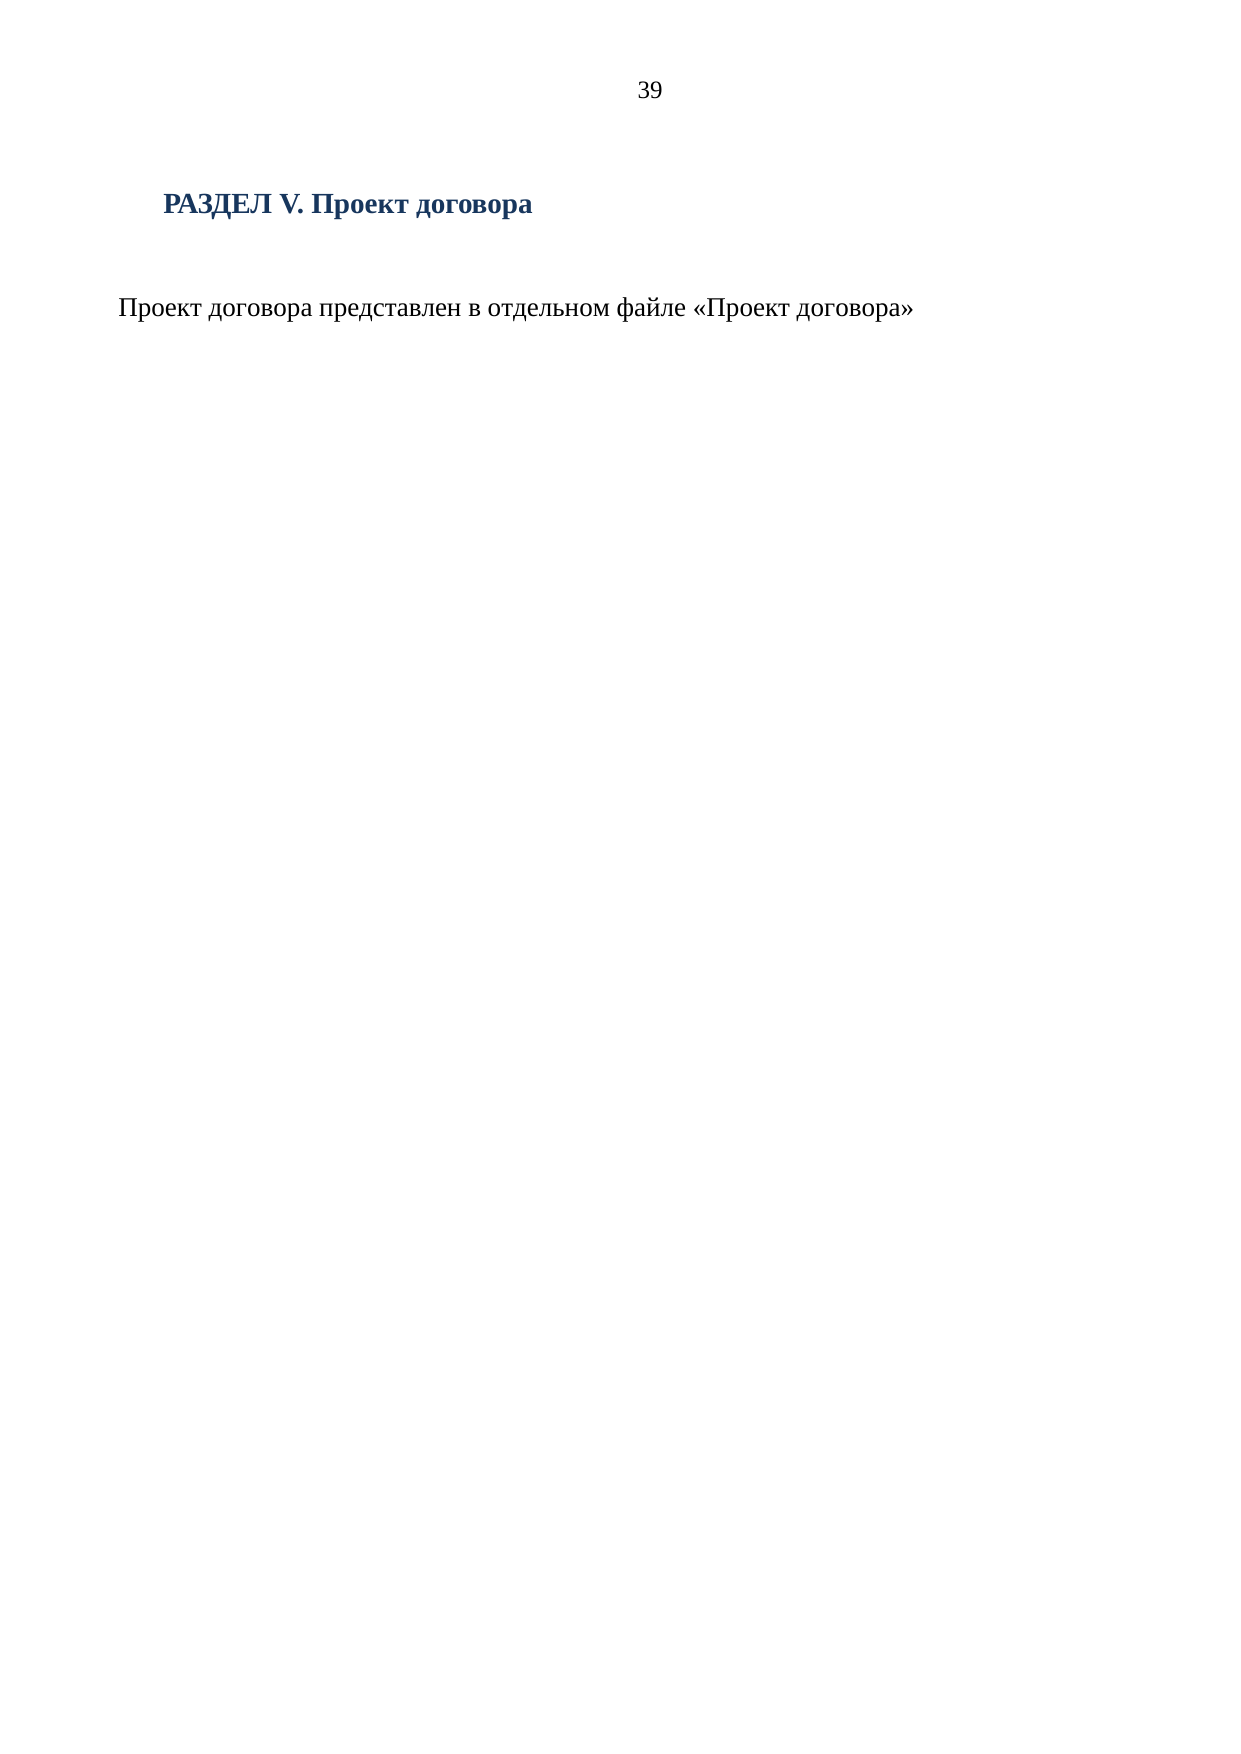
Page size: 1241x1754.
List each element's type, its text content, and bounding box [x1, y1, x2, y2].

text Проект договора представлен в отдельном файле «Проект договора» [118, 291, 1181, 322]
text РАЗДЕЛ V. Проект договора [163, 186, 1181, 220]
